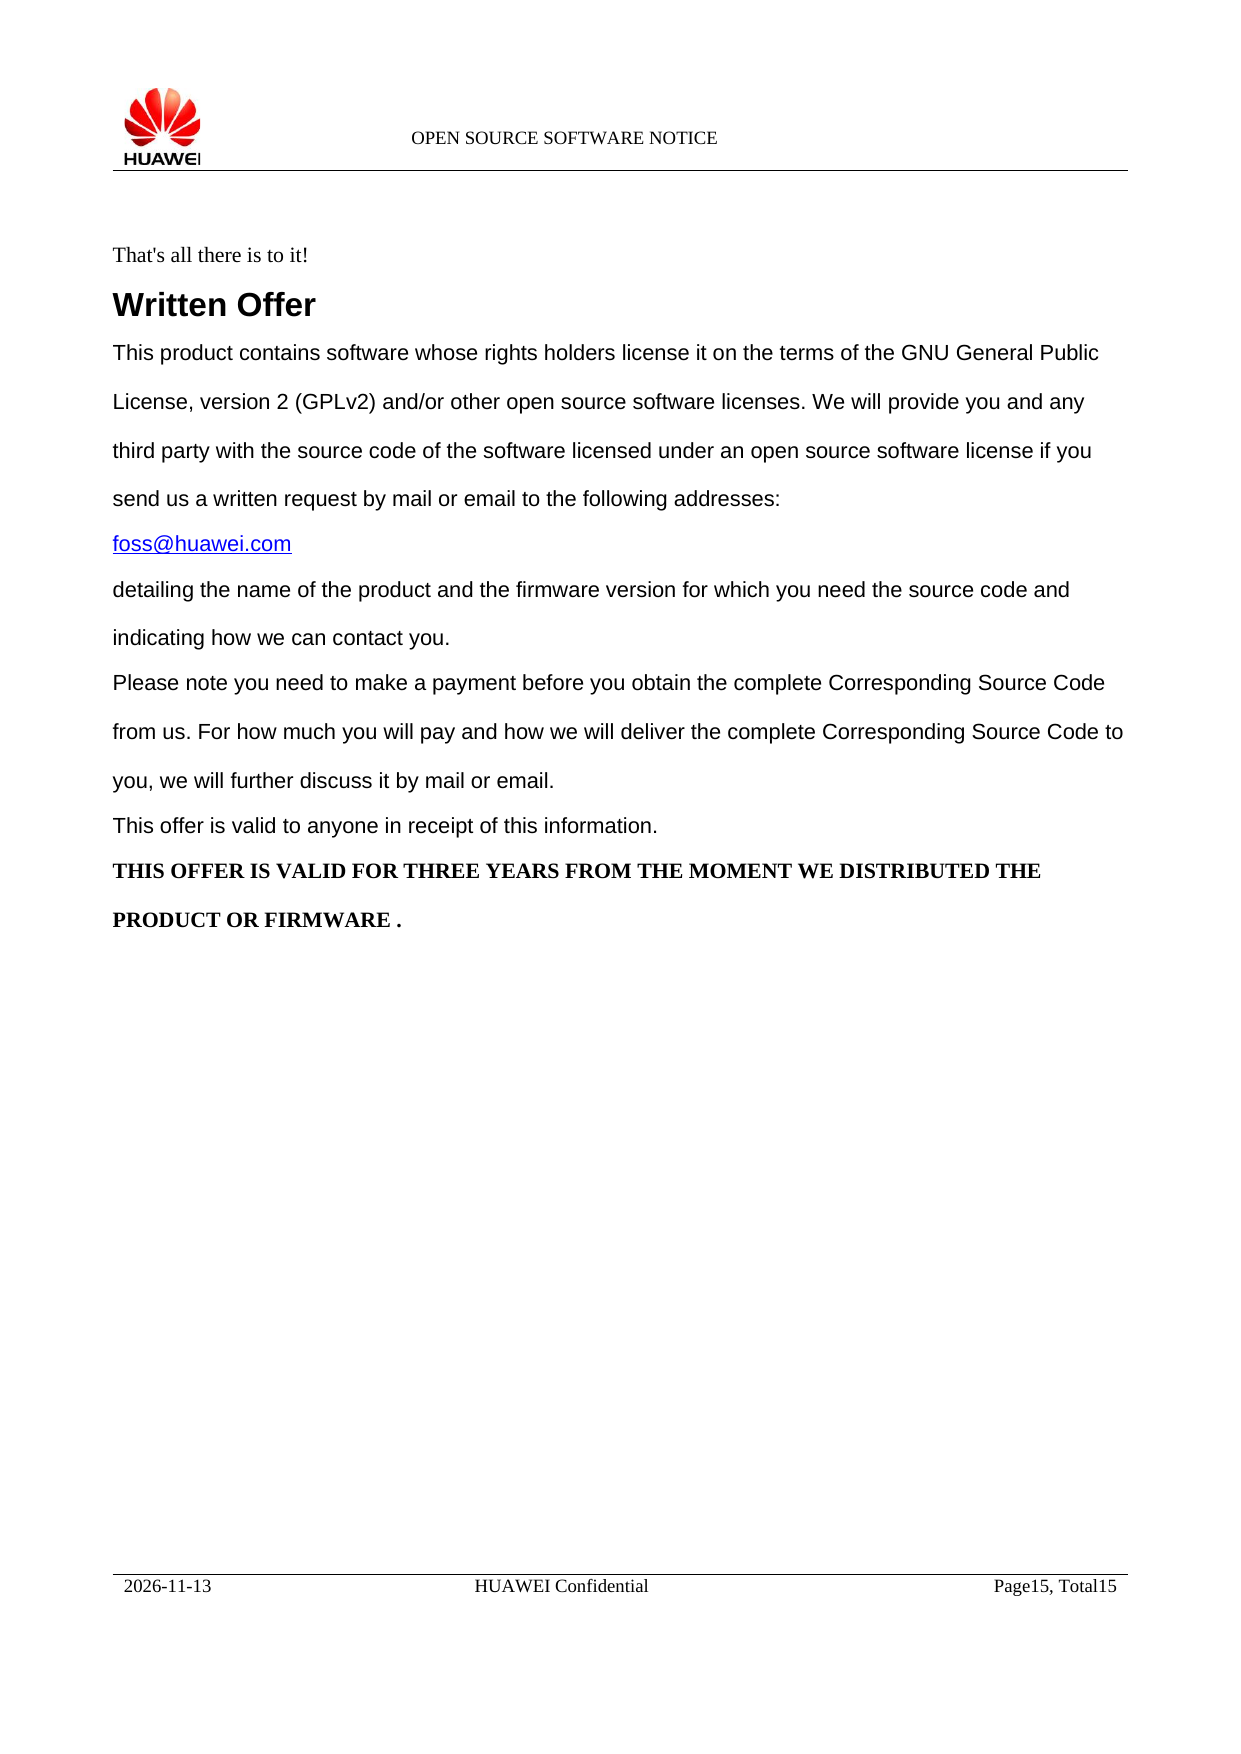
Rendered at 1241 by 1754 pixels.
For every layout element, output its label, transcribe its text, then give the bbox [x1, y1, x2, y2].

text This offer is valid for three years from the moment we distributed the product or firmware . [112, 854, 1128, 936]
text This product contains software whose rights holders license it on the terms of the GNU General Public License, version 2 (GPLv2) and/or other open source software licenses. We will provide you and any third party with the source code of the software licensed under an open source software license if you send us a written request by mail or email to the following addresses: [112, 336, 1128, 515]
text This offer is valid to anyone in receipt of this information. [112, 809, 1128, 842]
text foss@huawei.com [112, 528, 1128, 560]
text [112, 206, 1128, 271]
text Please note you need to make a payment before you obtain the complete Corresponding Source Code from us. For how much you will pay and how we will deliver the complete Corresponding Source Code to you, we will further discuss it by mail or email. [112, 667, 1128, 797]
text detailing the name of the product and the firmware version for which you need the source code and indicating how we can contact you. [112, 573, 1128, 654]
text Written Offer [112, 271, 1128, 336]
picture [124, 88, 201, 165]
